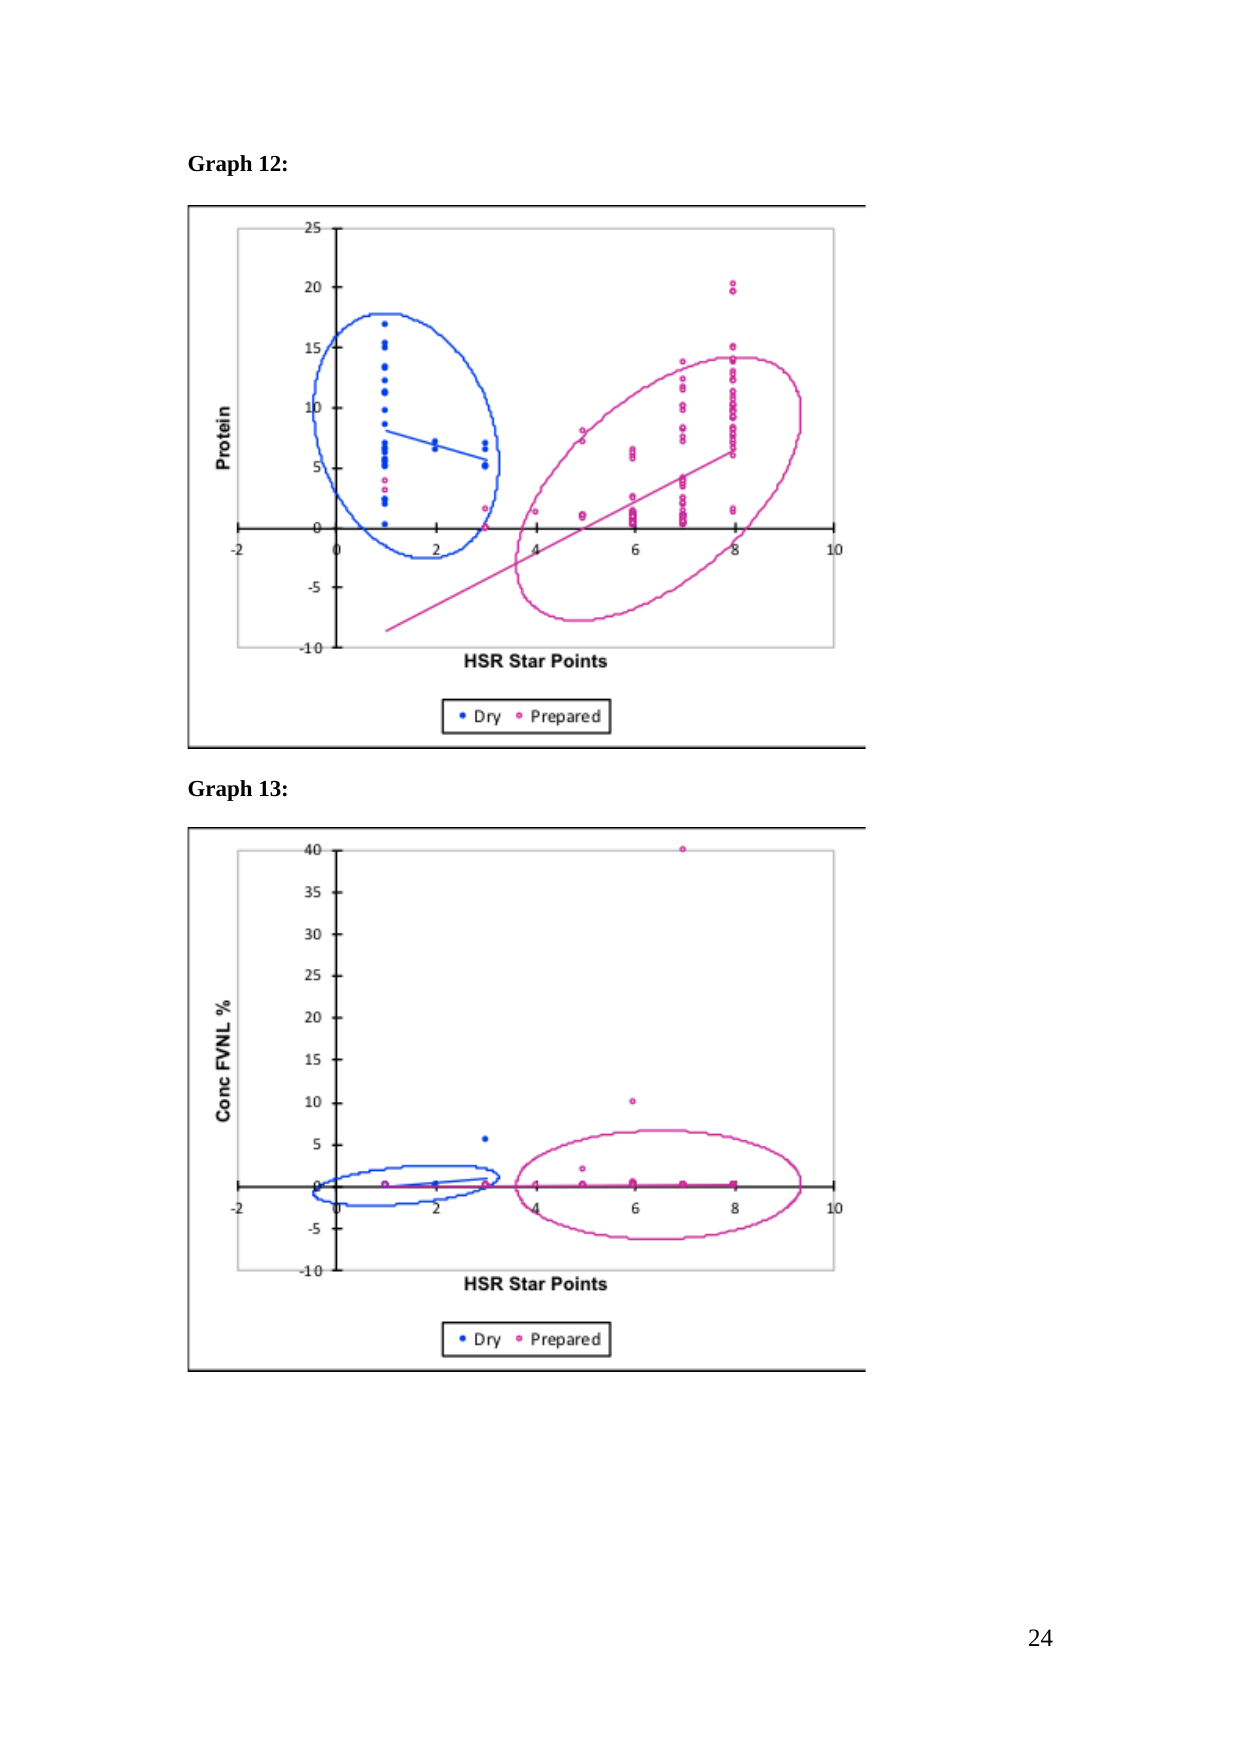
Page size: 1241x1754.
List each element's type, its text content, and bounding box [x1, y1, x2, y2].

text Graph 13: [187, 775, 1053, 802]
picture [187, 205, 866, 749]
picture [187, 827, 866, 1372]
text Graph 12: [187, 150, 1053, 176]
